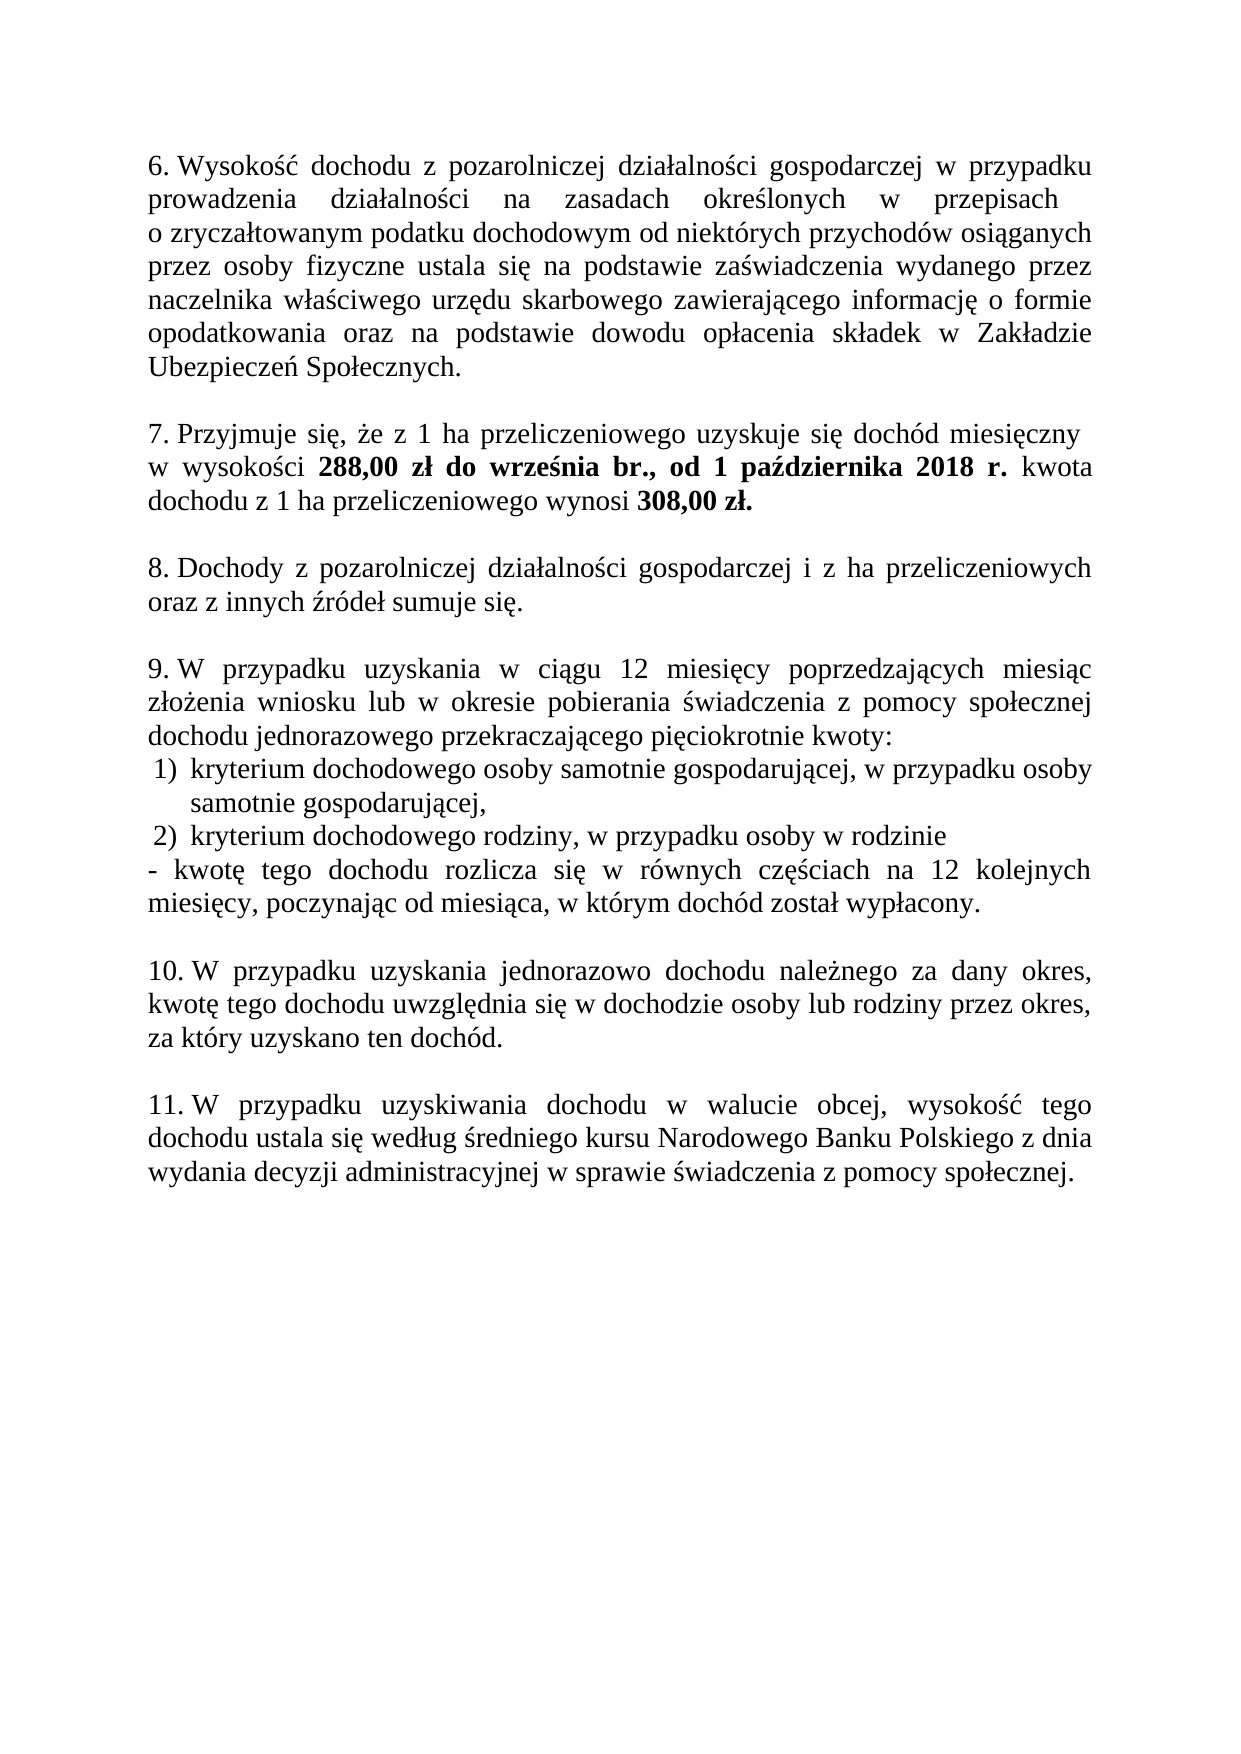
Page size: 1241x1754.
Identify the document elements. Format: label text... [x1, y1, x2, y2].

text 6. Wysokość dochodu z pozarolniczej działalności gospodarczej w przypadku prowadzenia działalności na zasadach określonych w przepisach o zryczałtowanym podatku dochodowym od niektórych przychodów osiąganych przez osoby fizyczne ustala się na podstawie zaświadczenia wydanego przez naczelnika właściwego urzędu skarbowego zawierającego informację o formie opodatkowania oraz na podstawie dowodu opłacenia składek w Zakładzie Ubezpieczeń Społecznych. [148, 148, 1093, 382]
text 2) kryterium dochodowego rodziny, w przypadku osoby w rodzinie [148, 818, 1093, 852]
text 9. W przypadku uzyskania w ciągu 12 miesięcy poprzedzających miesiąc złożenia wniosku lub w okresie pobierania świadczenia z pomocy społecznej dochodu jednorazowego przekraczającego pięciokrotnie kwoty: [148, 651, 1093, 751]
text - kwotę tego dochodu rozlicza się w równych częściach na 12 kolejnych miesięcy, poczynając od miesiąca, w którym dochód został wypłacony. [148, 852, 1093, 919]
text 1) kryterium dochodowego osoby samotnie gospodarującej, w przypadku osoby samotnie gospodarującej, [148, 751, 1093, 818]
text 11. W przypadku uzyskiwania dochodu w walucie obcej, wysokość tego dochodu ustala się według średniego kursu Narodowego Banku Polskiego z dnia wydania decyzji administracyjnej w sprawie świadczenia z pomocy społecznej. [148, 1087, 1093, 1187]
text 10. W przypadku uzyskania jednorazowo dochodu należnego za dany okres, kwotę tego dochodu uwzględnia się w dochodzie osoby lub rodziny przez okres, za który uzyskano ten dochód. [148, 953, 1093, 1053]
text 7. Przyjmuje się, że z 1 ha przeliczeniowego uzyskuje się dochód miesięczny w wysokości 288,00 zł do września br., od 1 października 2018 r. kwota dochodu z 1 ha przeliczeniowego wynosi 308,00 zł. [148, 416, 1093, 517]
text 8. Dochody z pozarolniczej działalności gospodarczej i z ha przeliczeniowych oraz z innych źródeł sumuje się. [148, 550, 1093, 617]
